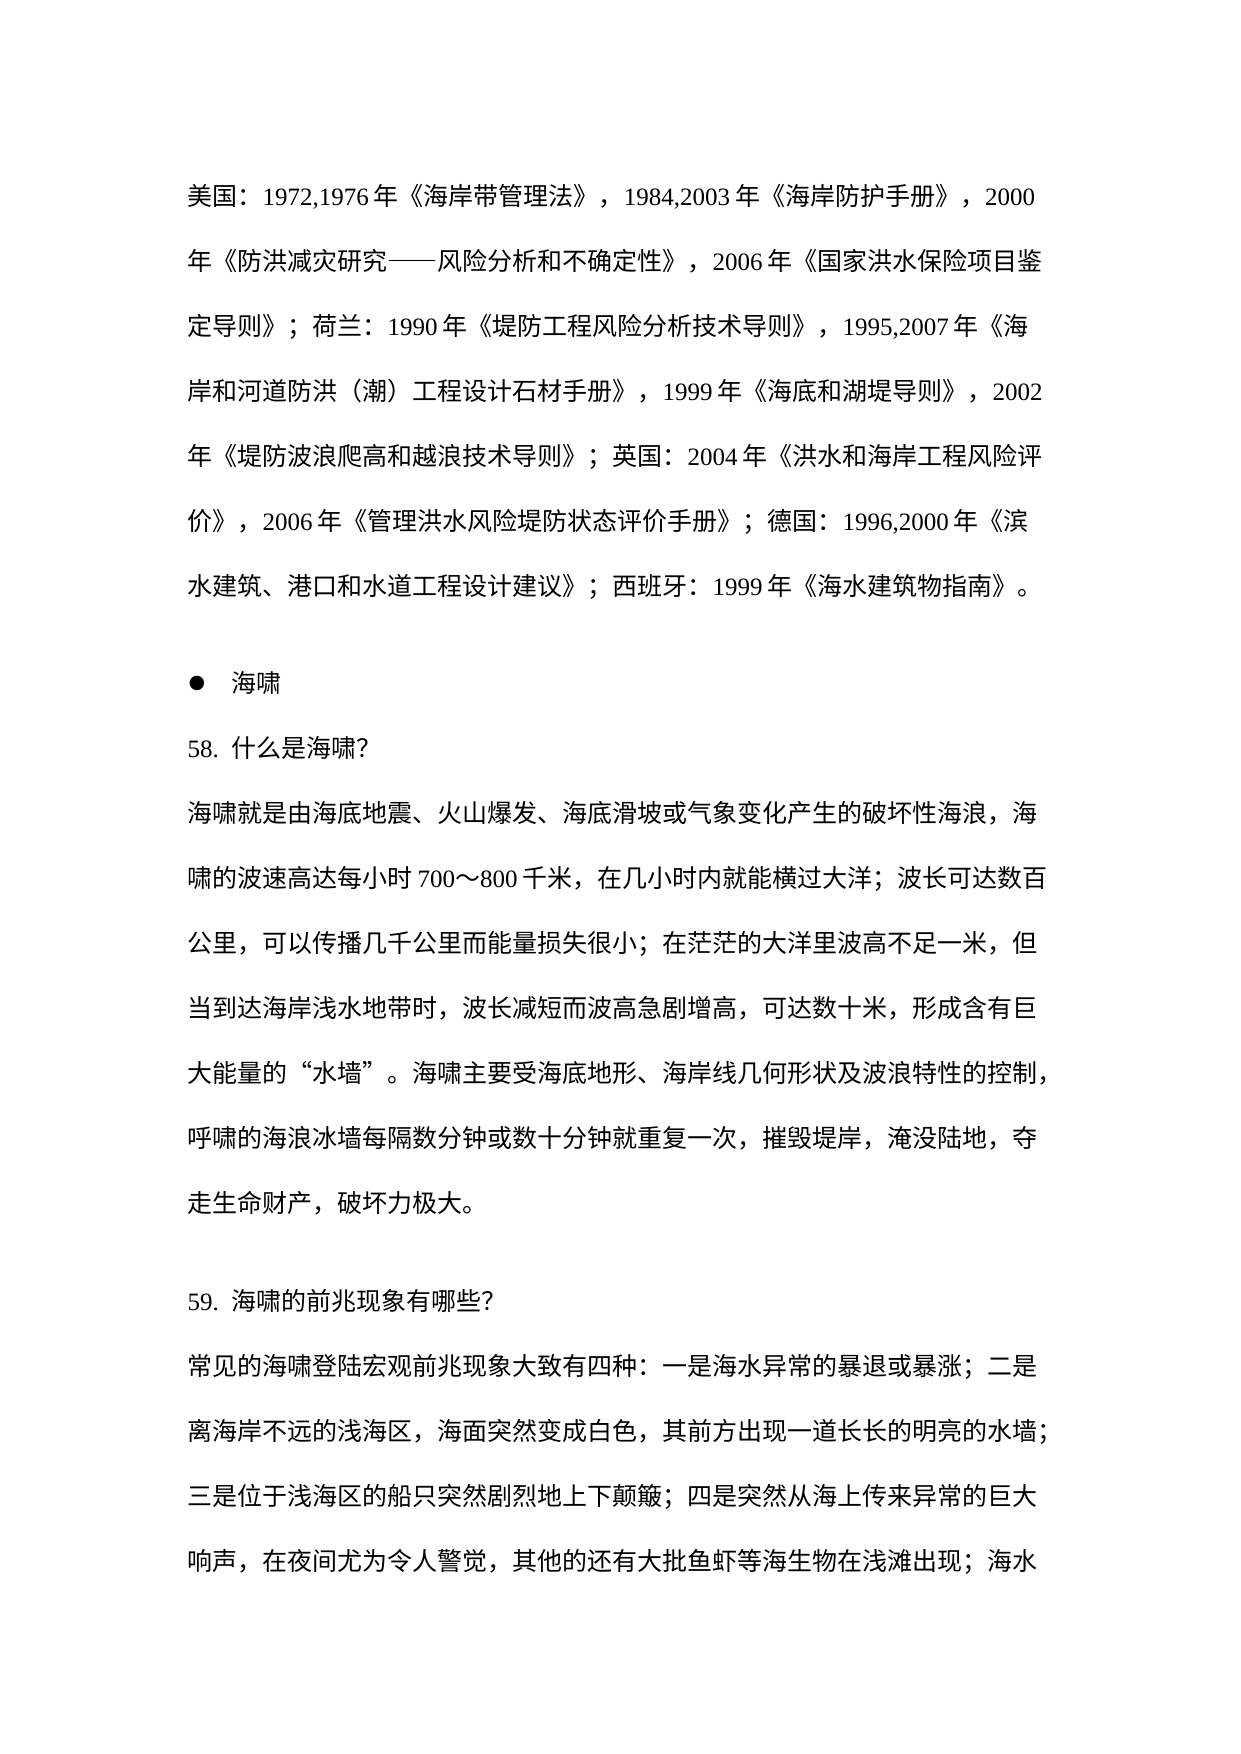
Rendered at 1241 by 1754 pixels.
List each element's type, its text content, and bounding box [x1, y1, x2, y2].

text 美国：1972,1976年《海岸带管理法》，1984,2003年《海岸防护手册》，2000年《防洪减灾研究——风险分析和不确定性》，2006年《国家洪水保险项目鉴定导则》；荷兰：1990年《堤防工程风险分析技术导则》，1995,2007年《海岸和河道防洪（潮）工程设计石材手册》，1999年《海底和湖堤导则》，2002年《堤防波浪爬高和越浪技术导则》；英国：2004年《洪水和海岸工程风险评价》，2006年《管理洪水风险堤防状态评价手册》；德国：1996,2000年《滨水建筑、港口和水道工程设计建议》；西班牙：1999年《海水建筑物指南》。 [187, 162, 1053, 617]
list 海啸的前兆现象有哪些？ [187, 1267, 1053, 1332]
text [187, 1332, 1053, 1592]
list 海啸 [187, 649, 1053, 714]
list 什么是海啸？ [187, 714, 1053, 779]
text 海啸就是由海底地震、火山爆发、海底滑坡或气象变化产生的破坏性海浪，海啸的波速高达每小时700～800千米，在几小时内就能横过大洋；波长可达数百公里，可以传播几千公里而能量损失很小；在茫茫的大洋里波高不足一米，但当到达海岸浅水地带时，波长减短而波高急剧增高，可达数十米，形成含有巨大能量的“水墙”。海啸主要受海底地形、海岸线几何形状及波浪特性的控制，呼啸的海浪冰墙每隔数分钟或数十分钟就重复一次，摧毁堤岸，淹没陆地，夺走生命财产，破坏力极大。 [187, 779, 1053, 1234]
